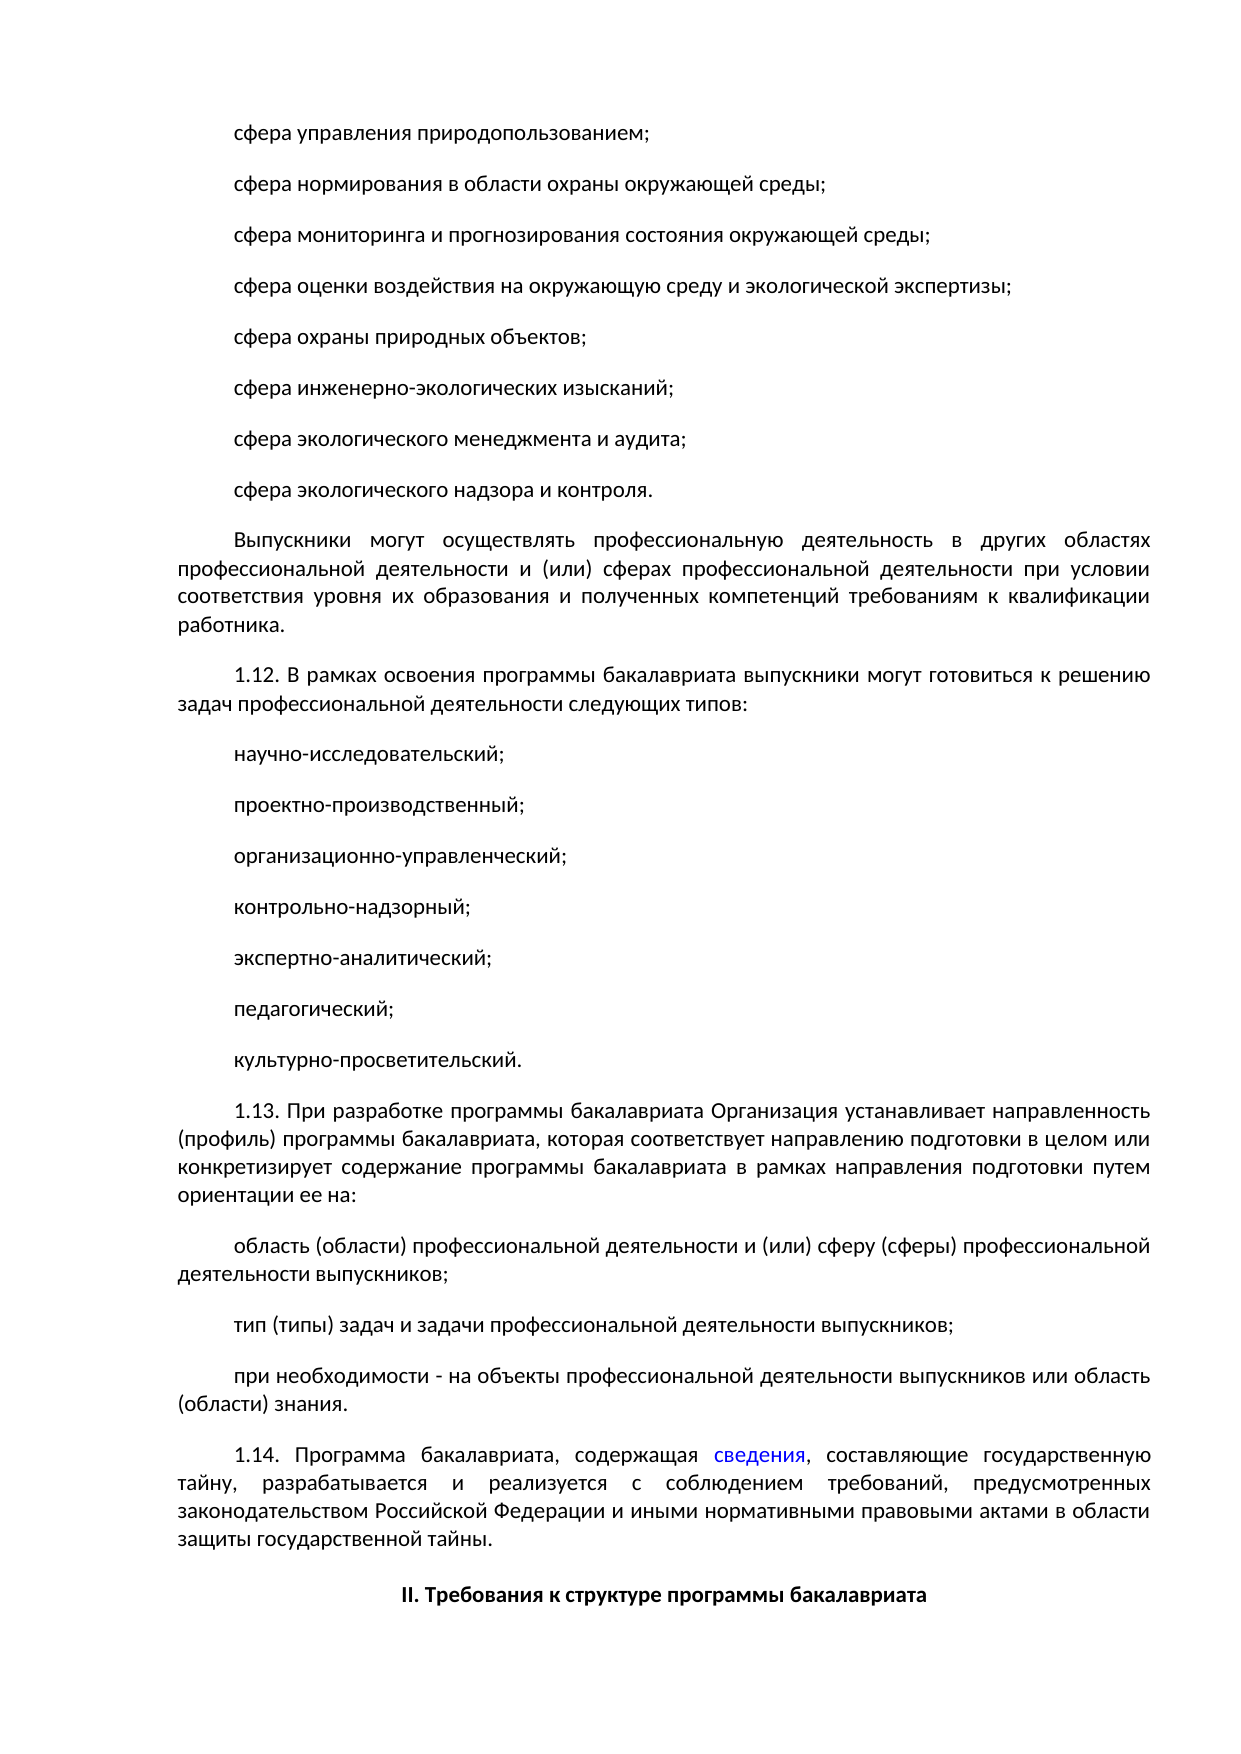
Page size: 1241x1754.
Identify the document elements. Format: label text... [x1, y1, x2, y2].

text культурно-просветительский. [177, 1045, 1152, 1073]
title II. Требования к структуре программы бакалавриата [177, 1580, 1152, 1608]
text сфера инженерно-экологических изысканий; [177, 373, 1152, 401]
text при необходимости - на объекты профессиональной деятельности выпускников или область (области) знания. [177, 1361, 1152, 1417]
text сфера мониторинга и прогнозирования состояния окружающей среды; [177, 220, 1152, 248]
text научно-исследовательский; [177, 739, 1152, 768]
text Выпускники могут осуществлять профессиональную деятельность в других областях профессиональной деятельности и (или) сферах профессиональной деятельности при условии соответствия уровня их образования и полученных компетенций требованиям к квалификации работника. [177, 526, 1152, 638]
text педагогический; [177, 994, 1152, 1022]
text 1.14. Программа бакалавриата, содержащая сведения, составляющие государственную тайну, разрабатывается и реализуется с соблюдением требований, предусмотренных законодательством Российской Федерации и иными нормативными правовыми актами в области защиты государственной тайны. [177, 1440, 1152, 1552]
text тип (типы) задач и задачи профессиональной деятельности выпускников; [177, 1310, 1152, 1338]
text сфера охраны природных объектов; [177, 322, 1152, 350]
text сфера оценки воздействия на окружающую среду и экологической экспертизы; [177, 271, 1152, 299]
text сфера экологического надзора и контроля. [177, 475, 1152, 503]
text экспертно-аналитический; [177, 943, 1152, 971]
text контрольно-надзорный; [177, 892, 1152, 920]
text сфера нормирования в области охраны окружающей среды; [177, 169, 1152, 197]
text сфера управления природопользованием; [177, 118, 1152, 146]
text проектно-производственный; [177, 791, 1152, 818]
text область (области) профессиональной деятельности и (или) сферу (сферы) профессиональной деятельности выпускников; [177, 1231, 1152, 1287]
text 1.13. При разработке программы бакалавриата Организация устанавливает направленность (профиль) программы бакалавриата, которая соответствует направлению подготовки в целом или конкретизирует содержание программы бакалавриата в рамках направления подготовки путем ориентации ее на: [177, 1096, 1152, 1208]
text сфера экологического менеджмента и аудита; [177, 424, 1152, 452]
text 1.12. В рамках освоения программы бакалавриата выпускники могут готовиться к решению задач профессиональной деятельности следующих типов: [177, 661, 1152, 717]
text организационно-управленческий; [177, 841, 1152, 869]
